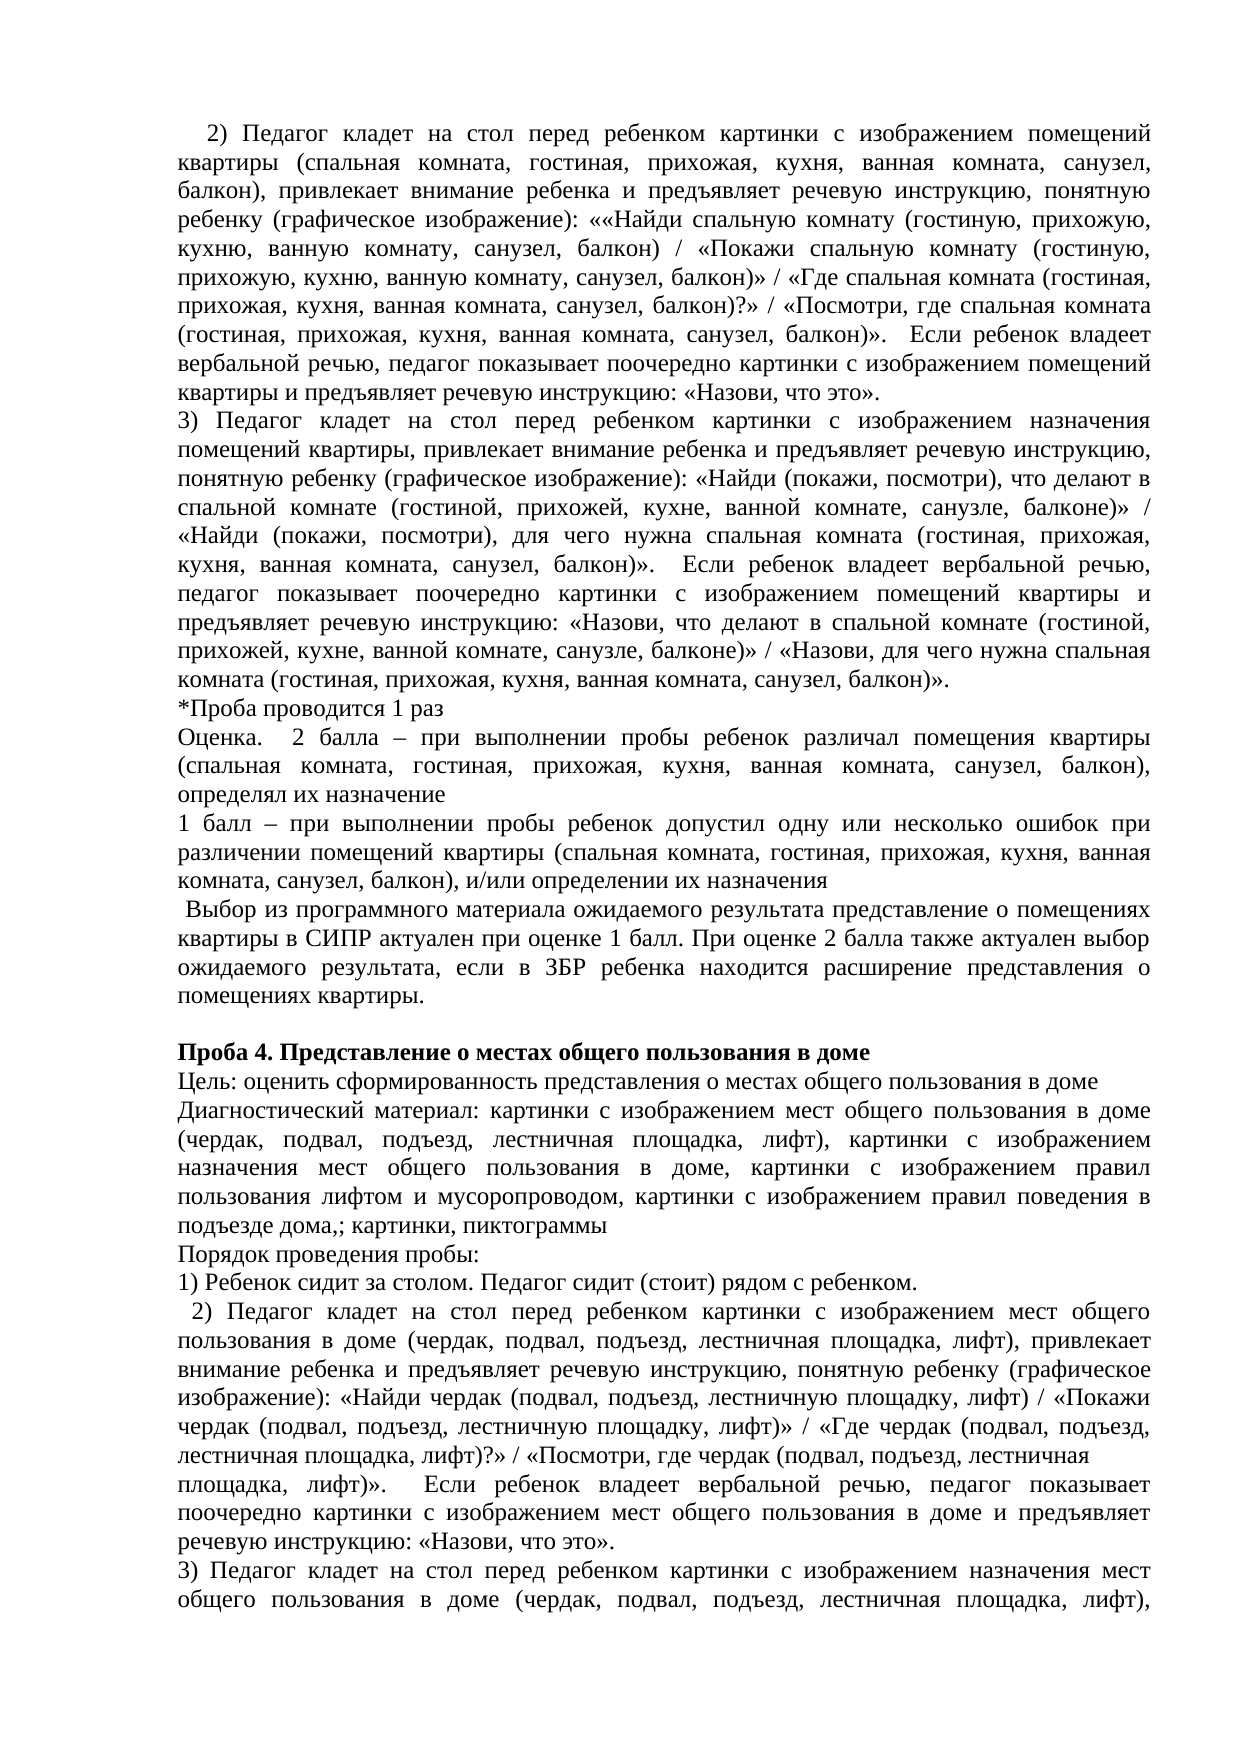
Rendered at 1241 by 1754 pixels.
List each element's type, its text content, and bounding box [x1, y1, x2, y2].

text 1) Ребенок сидит за столом. Педагог сидит (стоит) рядом с ребенком. [177, 1267, 1152, 1296]
text *Проба проводится 1 раз [177, 693, 1152, 722]
text Цель: оценить сформированность представления о местах общего пользования в доме [177, 1066, 1152, 1095]
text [177, 1555, 1152, 1612]
text Порядок проведения пробы: [177, 1239, 1152, 1267]
text Оценка. 2 балла – при выполнении пробы ребенок различал помещения квартиры (спальная комната, гостиная, прихожая, кухня, ванная комната, санузел, балкон), определял их назначение [177, 722, 1152, 808]
text Проба 4. Представление о местах общего пользования в доме [177, 1037, 1152, 1066]
text Диагностический материал: картинки с изображением мест общего пользования в доме (чердак, подвал, подъезд, лестничная площадка, лифт), картинки с изображением назначения мест общего пользования в доме, картинки с изображением правил пользования лифтом и мусоропроводом, картинки с изображением правил поведения в подъезде дома,; картинки, пиктограммы [177, 1095, 1152, 1239]
text 3) Педагог кладет на стол перед ребенком картинки с изображением назначения помещений квартиры, привлекает внимание ребенка и предъявляет речевую инструкцию, понятную ребенку (графическое изображение): «Найди (покажи, посмотри), что делают в спальной комнате (гостиной, прихожей, кухне, ванной комнате, санузле, балконе)» / «Найди (покажи, посмотри), для чего нужна спальная комната (гостиная, прихожая, кухня, ванная комната, санузел, балкон)». Если ребенок владеет вербальной речью, педагог показывает поочередно картинки с изображением помещений квартиры и предъявляет речевую инструкцию: «Назови, что делают в спальной комнате (гостиной, прихожей, кухне, ванной комнате, санузле, балконе)» / «Назови, для чего нужна спальная комната (гостиная, прихожая, кухня, ванная комната, санузел, балкон)». [177, 406, 1152, 693]
text Выбор из программного материала ожидаемого результата представление о помещениях квартиры в СИПР актуален при оценке 1 балл. При оценке 2 балла также актуален выбор ожидаемого результата, если в ЗБР ребенка находится расширение представления о помещениях квартиры. [177, 894, 1152, 1009]
text 1 балл – при выполнении пробы ребенок допустил одну или несколько ошибок при различении помещений квартиры (спальная комната, гостиная, прихожая, кухня, ванная комната, санузел, балкон), и/или определении их назначения [177, 808, 1152, 894]
text площадка, лифт)». Если ребенок владеет вербальной речью, педагог показывает поочередно картинки с изображением мест общего пользования в доме и предъявляет речевую инструкцию: «Назови, что это». [177, 1469, 1152, 1555]
text 2) Педагог кладет на стол перед ребенком картинки с изображением мест общего пользования в доме (чердак, подвал, подъезд, лестничная площадка, лифт), привлекает внимание ребенка и предъявляет речевую инструкцию, понятную ребенку (графическое изображение): «Найди чердак (подвал, подъезд, лестничную площадку, лифт) / «Покажи чердак (подвал, подъезд, лестничную площадку, лифт)» / «Где чердак (подвал, подъезд, лестничная площадка, лифт)?» / «Посмотри, где чердак (подвал, подъезд, лестничная [177, 1296, 1152, 1469]
text 2) Педагог кладет на стол перед ребенком картинки с изображением помещений квартиры (спальная комната, гостиная, прихожая, кухня, ванная комната, санузел, балкон), привлекает внимание ребенка и предъявляет речевую инструкцию, понятную ребенку (графическое изображение): ««Найди спальную комнату (гостиную, прихожую, кухню, ванную комнату, санузел, балкон) / «Покажи спальную комнату (гостиную, прихожую, кухню, ванную комнату, санузел, балкон)» / «Где спальная комната (гостиная, прихожая, кухня, ванная комната, санузел, балкон)?» / «Посмотри, где спальная комната (гостиная, прихожая, кухня, ванная комната, санузел, балкон)». Если ребенок владеет вербальной речью, педагог показывает поочередно картинки с изображением помещений квартиры и предъявляет речевую инструкцию: «Назови, что это». [177, 118, 1152, 406]
